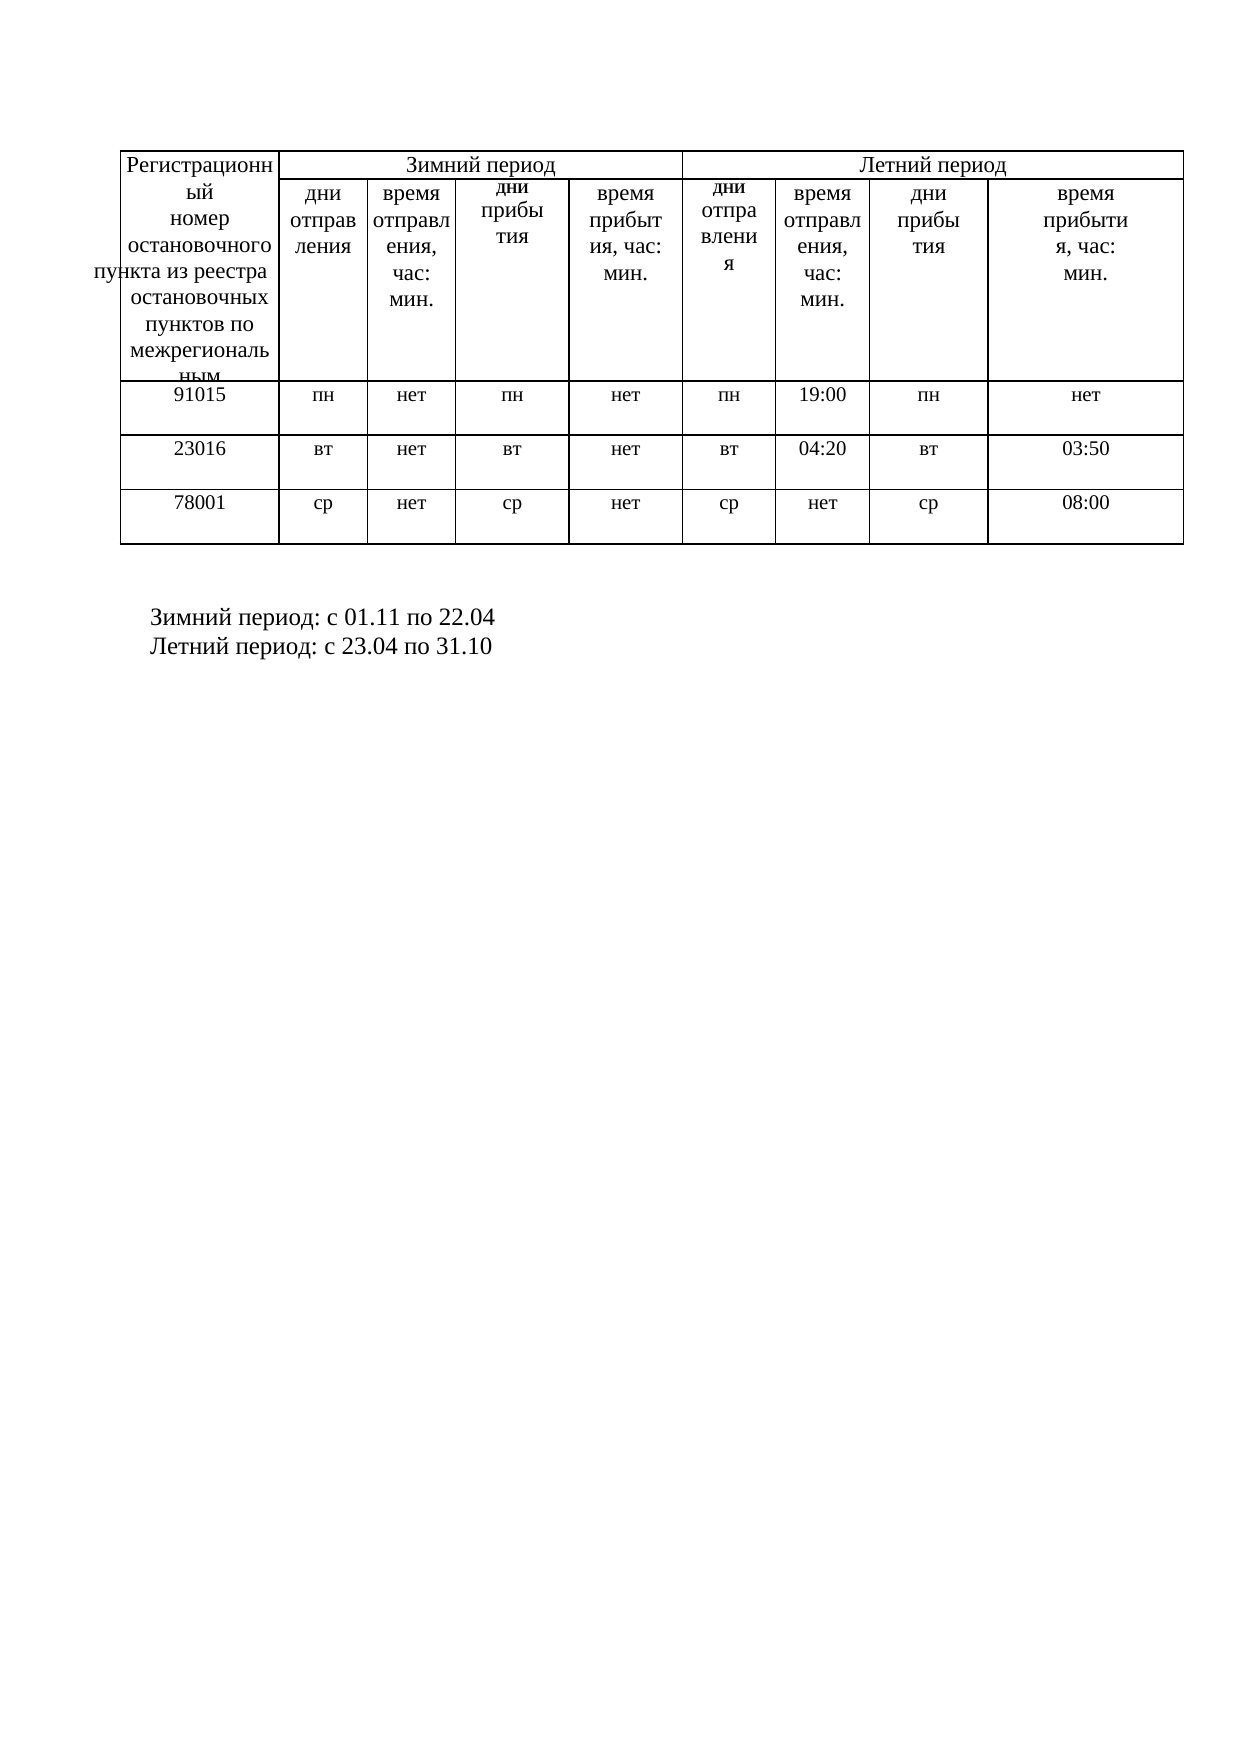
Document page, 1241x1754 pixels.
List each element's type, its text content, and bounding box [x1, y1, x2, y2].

table_cell пн [280, 382, 367, 434]
table_cell 23016 [121, 436, 278, 489]
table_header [121, 152, 278, 380]
table_cell вт [683, 436, 775, 489]
table_cell вт [280, 436, 367, 489]
table_cell ср [456, 490, 568, 543]
table_cell дни прибы тия [870, 180, 987, 380]
table_cell вт [870, 436, 987, 489]
table_cell нет [368, 490, 455, 543]
table_cell нет [570, 490, 682, 543]
table_cell пн [683, 382, 775, 434]
table_cell 91015 [121, 382, 278, 434]
table_cell время прибыт ия, час: мин. [570, 180, 682, 380]
table_cell 03:50 [989, 436, 1183, 489]
table_cell ДНИ прибы тия [456, 180, 568, 380]
table_cell пн [870, 382, 987, 434]
table_cell ДНИ отпра влени я [683, 180, 775, 380]
table_cell 08:00 [989, 490, 1183, 543]
table_cell время прибыти я, час: мин. [989, 180, 1183, 380]
table_cell нет [368, 436, 455, 489]
table_cell ср [683, 490, 775, 543]
text Летний период: с 23.04 по 31.10 [150, 631, 1090, 660]
table_cell нет [570, 382, 682, 434]
table_cell нет [989, 382, 1183, 434]
table_cell нет [570, 436, 682, 489]
table_cell ср [280, 490, 367, 543]
table_cell нет [368, 382, 455, 434]
table_cell дни отправ ления [280, 180, 367, 380]
table_cell 78001 [121, 490, 278, 543]
table_header Летний период [683, 152, 1183, 178]
table_cell 04:20 [776, 436, 869, 489]
table_header Зимний период [280, 152, 682, 178]
text Зимний период: с 01.11 по 22.04 [150, 602, 1090, 631]
table_cell 19:00 [776, 382, 869, 434]
table_cell вт [456, 436, 568, 489]
table_cell время отправл ения, час: мин. [368, 180, 455, 380]
table_cell нет [776, 490, 869, 543]
table_cell ср [870, 490, 987, 543]
table_cell время отправл ения, час: мин. [776, 180, 869, 380]
table_cell пн [456, 382, 568, 434]
